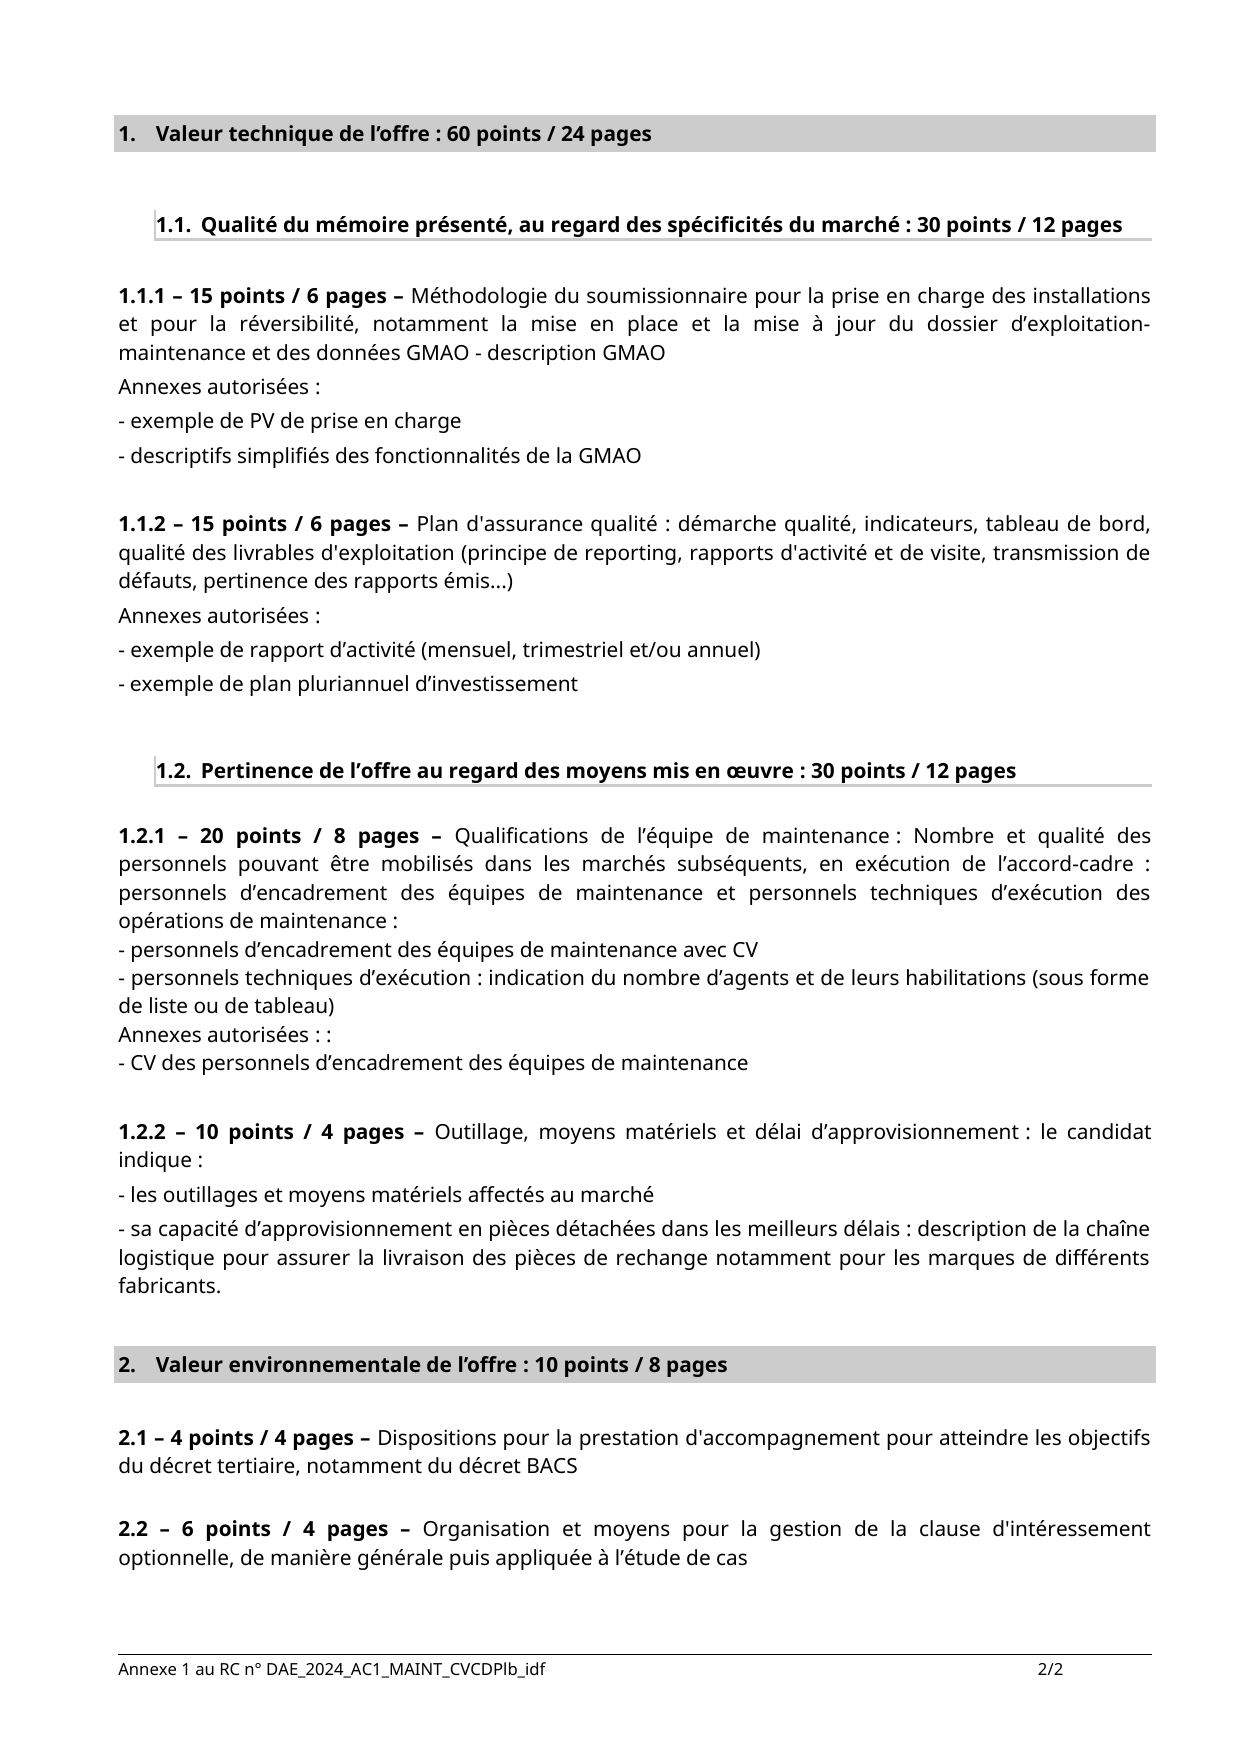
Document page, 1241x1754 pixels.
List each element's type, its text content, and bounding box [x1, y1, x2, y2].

text Annexes autorisées : : [118, 1020, 1152, 1048]
list Pertinence de l’offre au regard des moyens mis en œuvre : 30 points / 12 pages [156, 756, 1152, 784]
text - sa capacité d’approvisionnement en pièces détachées dans les meilleurs délais : description de la chaîne logistique pour assurer la livraison des pièces de rechange notamment pour les marques de différents fabricants. [118, 1214, 1152, 1300]
text Annexes autorisées : [118, 372, 1152, 401]
text - exemple de PV de prise en charge [118, 406, 1152, 435]
text - CV des personnels d’encadrement des équipes de maintenance [118, 1048, 1152, 1077]
text - exemple de rapport d’activité (mensuel, trimestriel et/ou annuel) [118, 635, 1152, 664]
text - descriptifs simplifiés des fonctionnalités de la GMAO [118, 441, 1152, 469]
text Annexes autorisées : [118, 601, 1152, 629]
text - exemple de plan pluriannuel d’investissement [118, 669, 1152, 698]
list Valeur environnementale de l’offre : 10 points / 8 pages [116, 1348, 1154, 1381]
text 1.1.2 – 15 points / 6 pages – Plan d'assurance qualité : démarche qualité, indicateurs, tableau de bord, qualité des livrables d'exploitation (principe de reporting, rapports d'activité et de visite, transmission de défauts, pertinence des rapports émis...) [118, 509, 1152, 595]
text - les outillages et moyens matériels affectés au marché [118, 1180, 1152, 1208]
text 2.2 – 6 points / 4 pages – Organisation et moyens pour la gestion de la clause d'intéressement optionnelle, de manière générale puis appliquée à l’étude de cas [118, 1514, 1152, 1571]
text 2.1 – 4 points / 4 pages – Dispositions pour la prestation d'accompagnement pour atteindre les objectifs du décret tertiaire, notamment du décret BACS [118, 1423, 1152, 1480]
list Qualité du mémoire présenté, au regard des spécificités du marché : 30 points / 12 pages [156, 210, 1152, 238]
text 1.2.1 – 20 points / 8 pages – Qualifications de l’équipe de maintenance : Nombre et qualité des personnels pouvant être mobilisés dans les marchés subséquents, en exécution de l’accord-cadre : personnels d’encadrement des équipes de maintenance et personnels techniques d’exécution des opérations de maintenance : [118, 821, 1152, 935]
text 1.1.1 – 15 points / 6 pages – Méthodologie du soumissionnaire pour la prise en charge des installations et pour la réversibilité, notamment la mise en place et la mise à jour du dossier d’exploitation-maintenance et des données GMAO - description GMAO [118, 281, 1152, 366]
text - personnels techniques d’exécution : indication du nombre d’agents et de leurs habilitations (sous forme de liste ou de tableau) [118, 963, 1152, 1020]
text 1.2.2 – 10 points / 4 pages – Outillage, moyens matériels et délai d’approvisionnement : le candidat indique : [118, 1117, 1152, 1174]
text - personnels d’encadrement des équipes de maintenance avec CV [118, 935, 1152, 963]
list Valeur technique de l’offre : 60 points / 24 pages [116, 117, 1154, 150]
